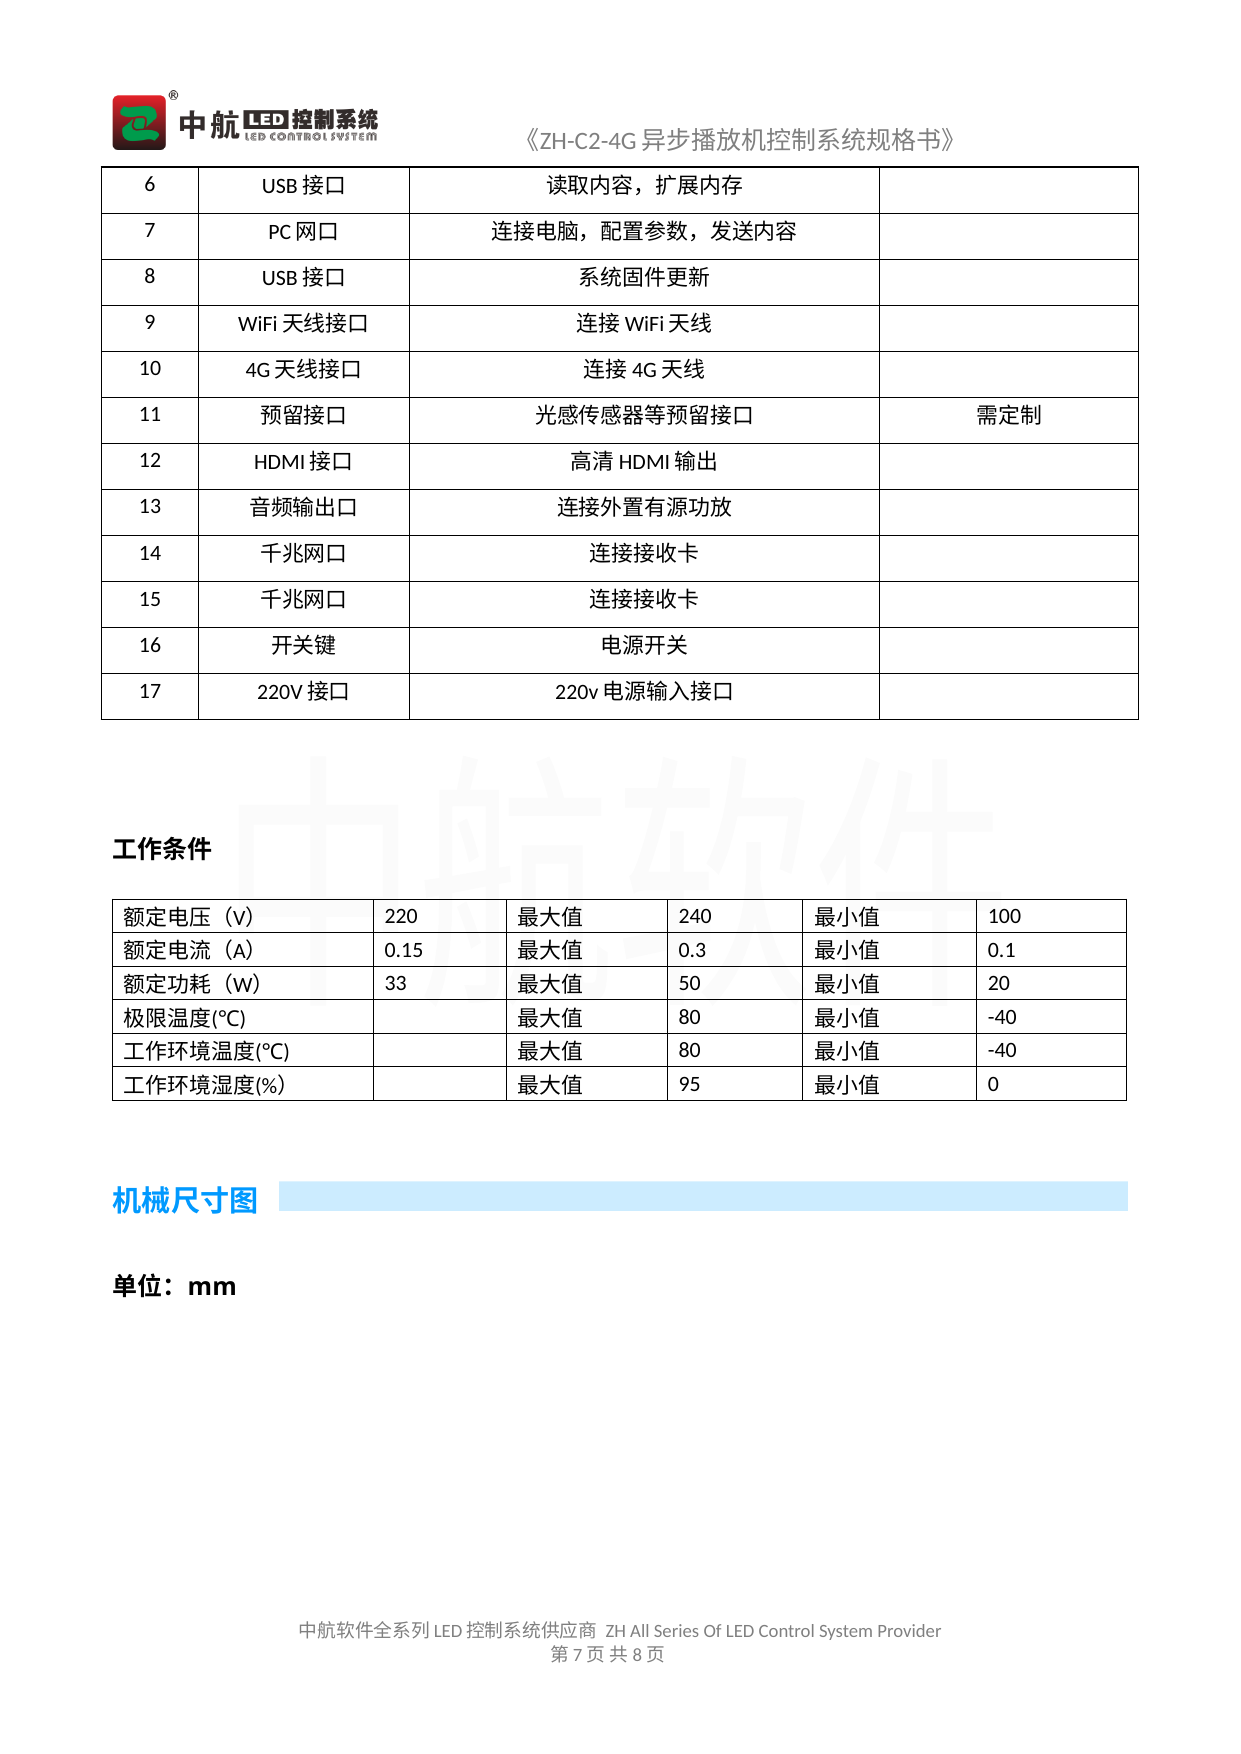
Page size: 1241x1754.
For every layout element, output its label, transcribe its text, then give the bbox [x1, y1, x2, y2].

table_cell -40 [977, 1000, 1126, 1033]
table_header 最小值 [803, 900, 976, 932]
table_cell [880, 168, 1138, 212]
table_cell 连接电脑，配置参数，发送内容 [410, 214, 879, 258]
table_header 240 [668, 900, 802, 932]
table_cell 8 [102, 260, 198, 304]
table_cell 开关键 [199, 628, 409, 673]
table_cell 连接接收卡 [410, 536, 879, 581]
table_cell 0.15 [374, 933, 506, 966]
table_cell 千兆网口 [199, 582, 409, 627]
table_cell 12 [102, 444, 198, 489]
table_cell [880, 490, 1138, 535]
table_cell [374, 1034, 506, 1066]
table_cell 连接4G天线 [410, 352, 879, 397]
table_cell 最小值 [803, 933, 976, 966]
table_cell [374, 1000, 506, 1033]
table_cell 千兆网口 [199, 536, 409, 581]
table_cell -40 [977, 1034, 1126, 1066]
table_cell 33 [374, 967, 506, 999]
table_cell 预留接口 [199, 398, 409, 443]
table_cell 11 [102, 398, 198, 443]
table_cell [880, 260, 1138, 304]
table_cell [880, 674, 1138, 719]
table_cell 连接WiFi天线 [410, 306, 879, 351]
table_header 额定电压（V） [113, 900, 373, 932]
table_cell 0.3 [668, 933, 802, 966]
table_cell [374, 1067, 506, 1100]
table_cell 最大值 [507, 967, 667, 999]
table_cell 最大值 [507, 933, 667, 966]
table_cell WiFi天线接口 [199, 306, 409, 351]
table_cell 0.1 [977, 933, 1126, 966]
table_cell 15 [102, 582, 198, 627]
table_cell 连接接收卡 [410, 582, 879, 627]
table_cell 额定功耗（W） [113, 967, 373, 999]
table_cell 最大值 [507, 1067, 667, 1100]
table_cell 最大值 [507, 1034, 667, 1066]
table_cell [880, 306, 1138, 351]
table_cell 额定电流（A） [113, 933, 373, 966]
table_cell 读取内容，扩展内存 [410, 168, 879, 212]
table_cell 工作环境湿度(%） [113, 1067, 373, 1100]
table_cell [880, 536, 1138, 581]
table_cell 系统固件更新 [410, 260, 879, 304]
table_cell 220V接口 [199, 674, 409, 719]
table_cell 20 [977, 967, 1126, 999]
table_cell 50 [668, 967, 802, 999]
table_cell 80 [668, 1034, 802, 1066]
table_cell 9 [102, 306, 198, 351]
table_cell 最小值 [803, 1000, 976, 1033]
table_cell 需定制 [880, 398, 1138, 443]
table_cell [880, 628, 1138, 673]
table_cell 光感传感器等预留接口 [410, 398, 879, 443]
table_cell 最小值 [803, 1067, 976, 1100]
table_cell 4G天线接口 [199, 352, 409, 397]
table_cell 高清HDMI输出 [410, 444, 879, 489]
table_cell HDMI接口 [199, 444, 409, 489]
table_cell 80 [668, 1000, 802, 1033]
picture [112, 90, 388, 150]
table_cell USB接口 [199, 168, 409, 212]
table_cell 13 [102, 490, 198, 535]
table_cell 极限温度(℃) [113, 1000, 373, 1033]
table_cell [880, 444, 1138, 489]
table_cell 音频输出口 [199, 490, 409, 535]
table_cell [880, 214, 1138, 258]
table_cell 220v电源输入接口 [410, 674, 879, 719]
table_cell 工作环境温度(℃) [113, 1034, 373, 1066]
table_cell [880, 352, 1138, 397]
text 工作条件 [112, 815, 1128, 880]
table_cell 17 [102, 674, 198, 719]
table_cell 14 [102, 536, 198, 581]
table_cell USB接口 [199, 260, 409, 304]
table_header 100 [977, 900, 1126, 932]
text 机械尺寸图 [112, 1166, 1128, 1231]
table_cell PC网口 [199, 214, 409, 258]
table_cell 最大值 [507, 1000, 667, 1033]
table_cell 10 [102, 352, 198, 397]
table_cell 电源开关 [410, 628, 879, 673]
table_cell 7 [102, 214, 198, 258]
table_header 最大值 [507, 900, 667, 932]
table_cell 最小值 [803, 1034, 976, 1066]
table_header 220 [374, 900, 506, 932]
table_cell 0 [977, 1067, 1126, 1100]
table_cell 6 [102, 168, 198, 212]
table_cell 最小值 [803, 967, 976, 999]
table_cell 16 [102, 628, 198, 673]
table_cell 95 [668, 1067, 802, 1100]
table_cell 连接外置有源功放 [410, 490, 879, 535]
table_cell [880, 582, 1138, 627]
text 单位：mm [112, 1252, 1128, 1317]
